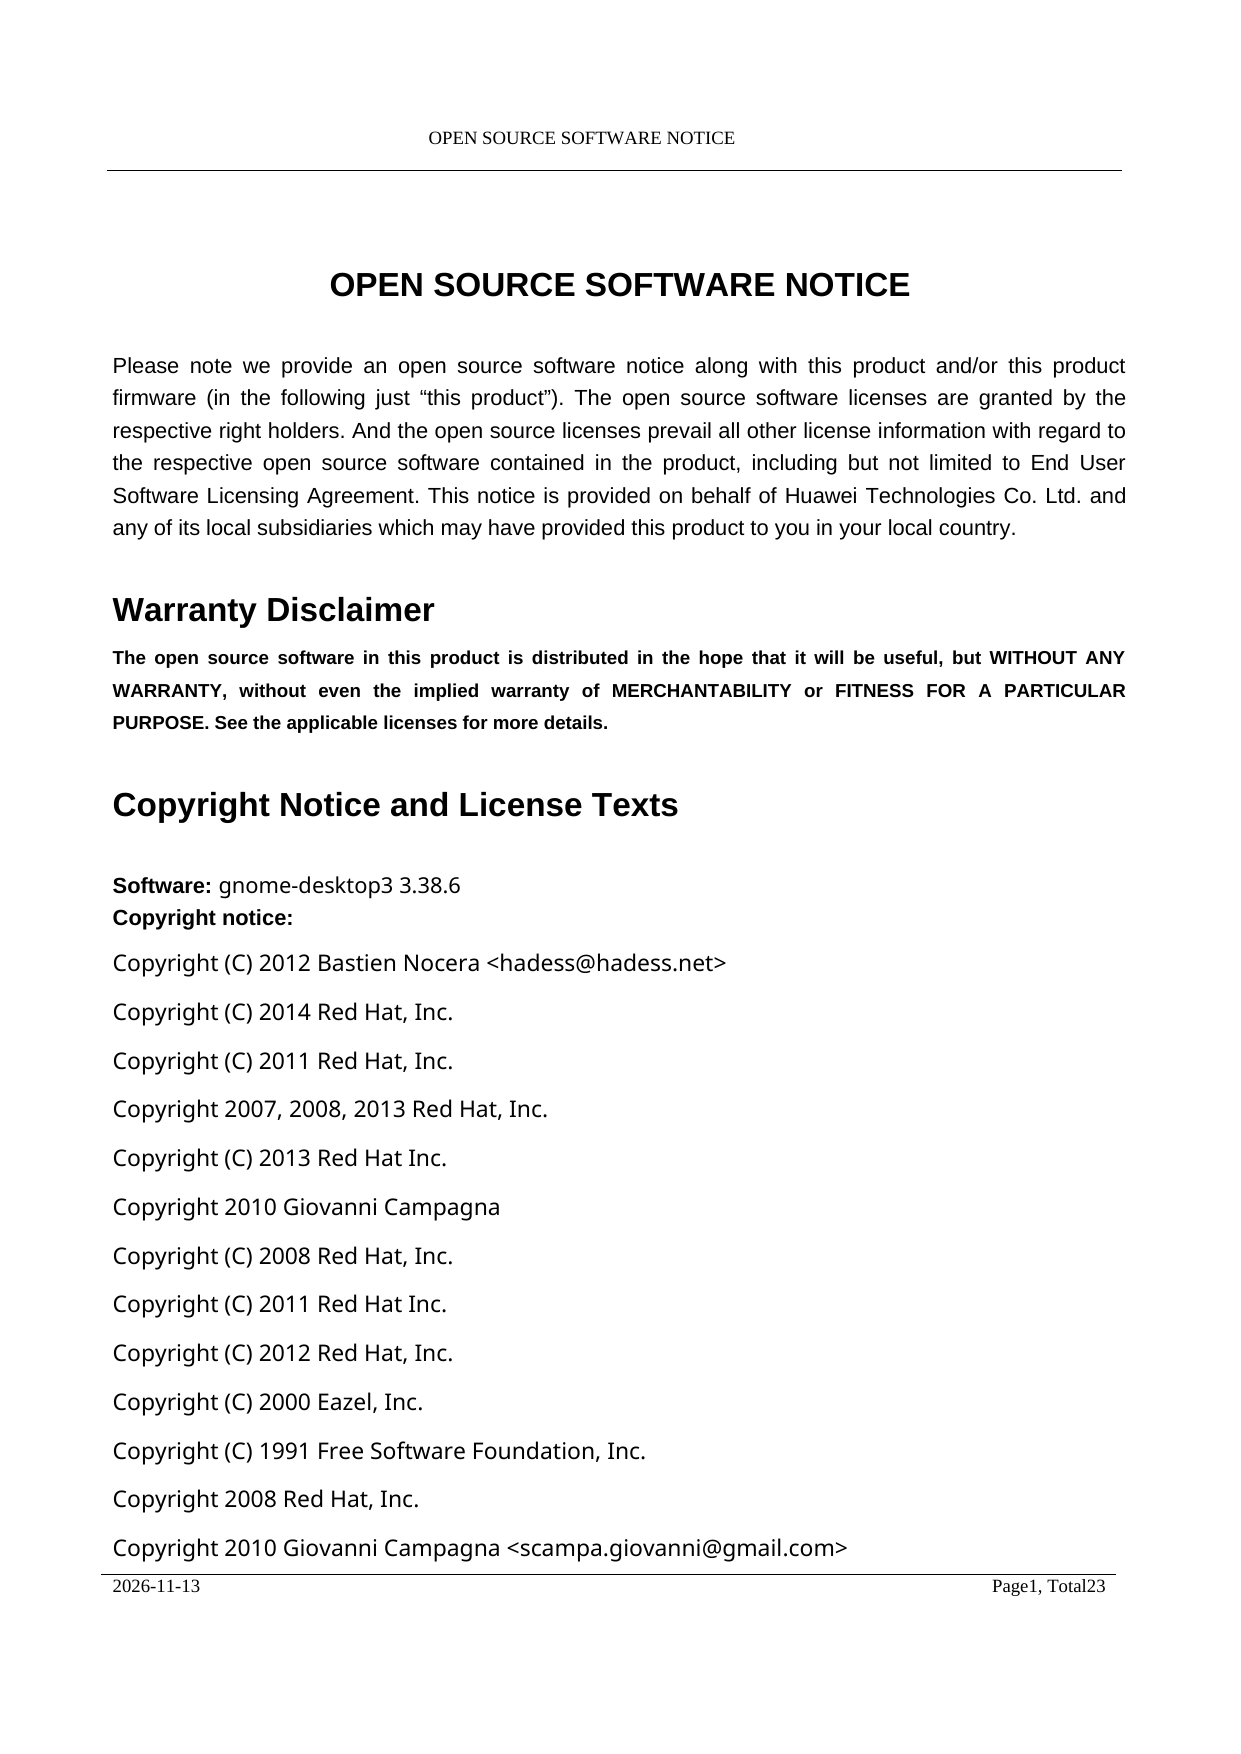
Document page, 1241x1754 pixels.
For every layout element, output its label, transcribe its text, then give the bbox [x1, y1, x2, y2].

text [112, 947, 1128, 1564]
text Copyright Notice and License Texts [112, 771, 1128, 836]
text Copyright notice: [112, 901, 1128, 934]
text OPEN SOURCE SOFTWARE NOTICE [112, 251, 1128, 316]
text Software: gnome-desktop3 3.38.6 [112, 869, 1128, 901]
text Warranty Disclaimer [112, 576, 1128, 641]
text The open source software in this product is distributed in the hope that it will be useful, but WITHOUT ANY WARRANTY, without even the implied warranty of MERCHANTABILITY or FITNESS FOR A PARTICULAR PURPOSE. See the applicable licenses for more details. [112, 641, 1128, 739]
text Please note we provide an open source software notice along with this product and/or this product firmware (in the following just “this product”). The open source software licenses are granted by the respective right holders. And the open source licenses prevail all other license information with regard to the respective open source software contained in the product, including but not limited to End User Software Licensing Agreement. This notice is provided on behalf of Huawei Technologies Co. Ltd. and any of its local subsidiaries which may have provided this product to you in your local country. [112, 349, 1128, 544]
